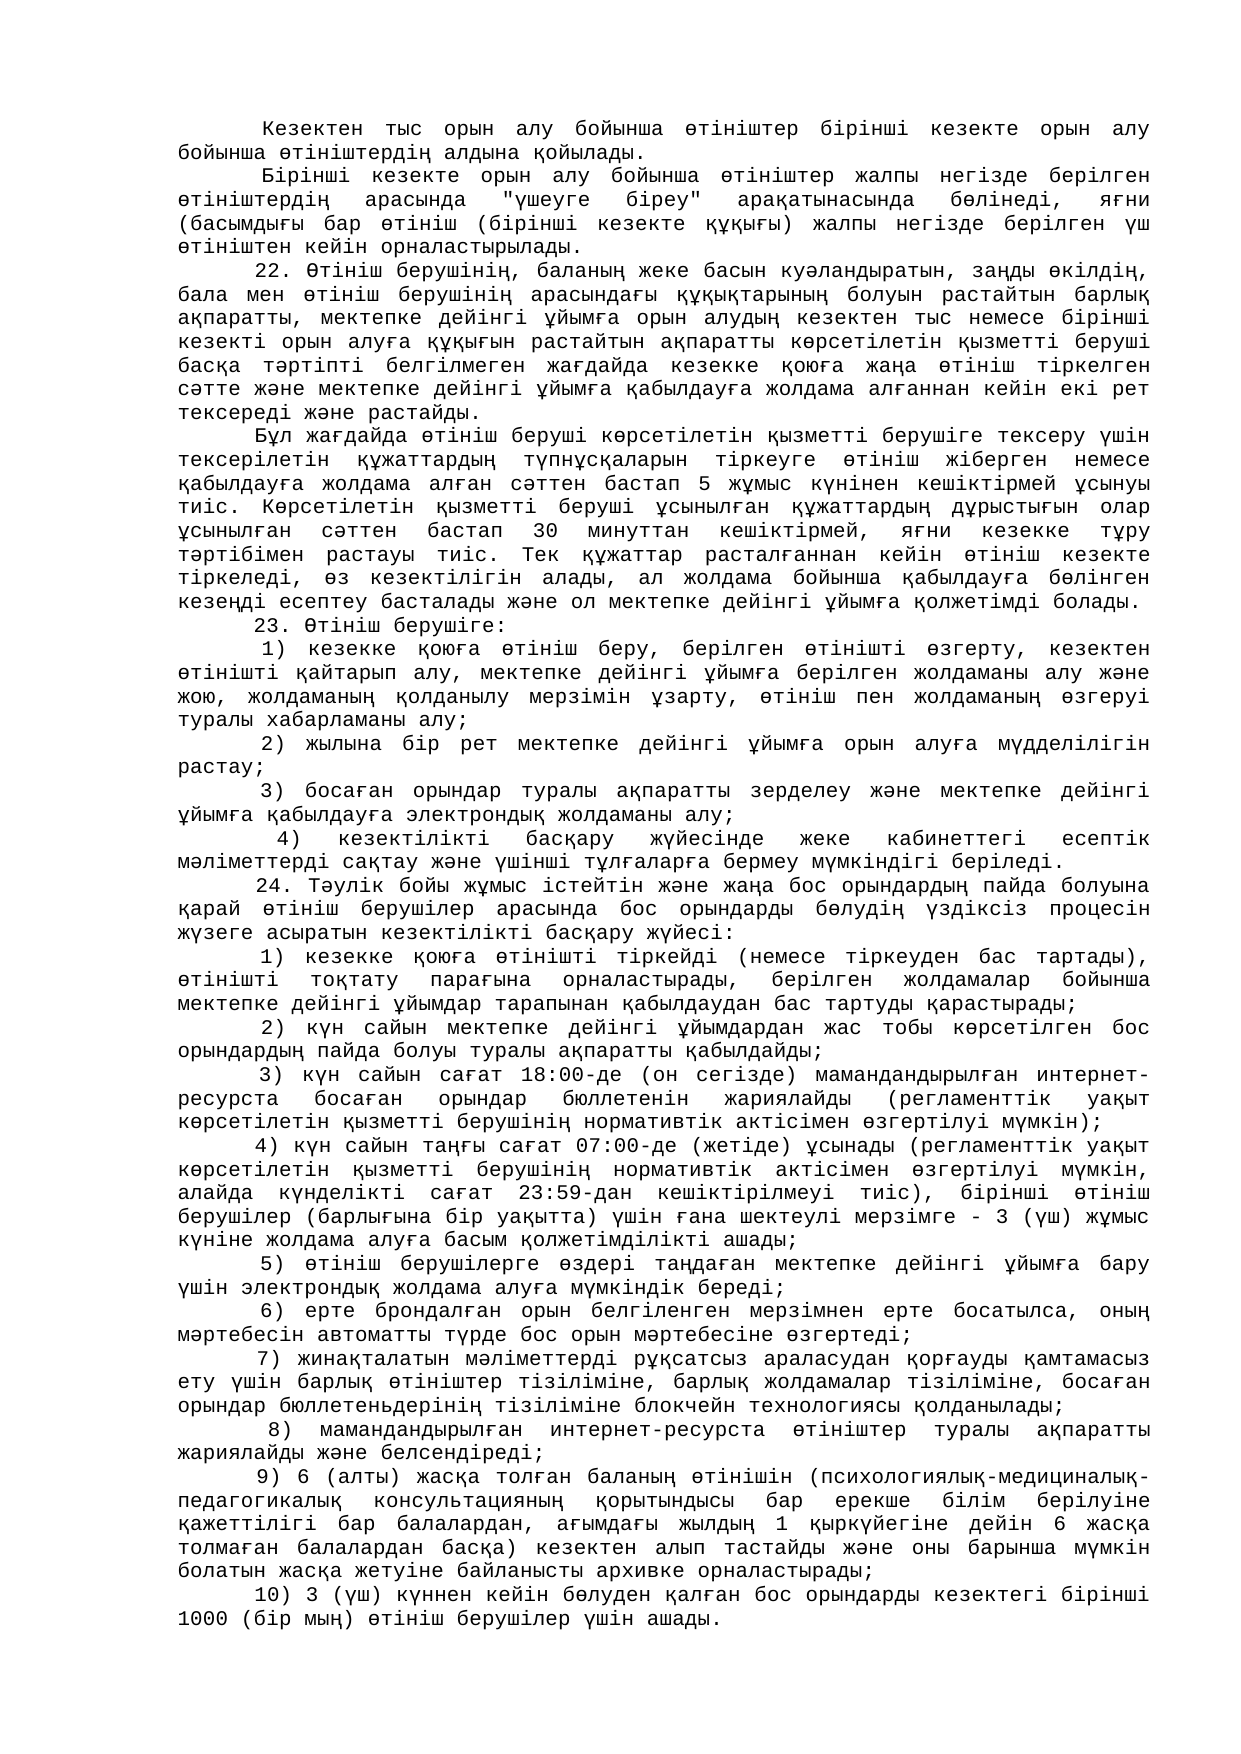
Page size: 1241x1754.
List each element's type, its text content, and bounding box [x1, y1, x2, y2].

text Бірінші кезекте орын алу бойынша өтініштер жалпы негізде берілген өтініштердің арасында "үшеуге біреу" арақатынасында бөлінеді, яғни (басымдығы бар өтініш (бірінші кезекте құқығы) жалпы негізде берілген үш өтініштен кейін орналастырылады. [177, 165, 1152, 260]
text 8) мамандандырылған интернет-ресурста өтініштер туралы ақпаратты жариялайды және белсендіреді; [177, 1419, 1152, 1466]
text 9) 6 (алты) жасқа толған баланың өтінішін (психологиялық-медициналық-педагогикалық консультацияның қорытындысы бар ерекше білім берілуіне қажеттілігі бар балалардан, ағымдағы жылдың 1 қыркүйегіне дейін 6 жасқа толмаған балалардан басқа) кезектен алып тастайды және оны барынша мүмкін болатын жасқа жетуіне байланысты архивке орналастырады; [177, 1466, 1152, 1584]
text 24. Тәулік бойы жұмыс істейтін және жаңа бос орындардың пайда болуына қарай өтініш берушілер арасында бос орындарды бөлудің үздіксіз процесін жүзеге асыратын кезектілікті басқару жүйесі: [177, 875, 1152, 946]
text 10) 3 (үш) күннен кейін бөлуден қалған бос орындарды кезектегі бірінші 1000 (бір мың) өтініш берушілер үшін ашады. [177, 1584, 1152, 1631]
text 23. Өтініш берушіге: [177, 615, 1152, 638]
text 3) босаған орындар туралы ақпаратты зерделеу және мектепке дейінгі ұйымға қабылдауға электрондық жолдаманы алу; [177, 780, 1152, 827]
text 2) жылына бір рет мектепке дейінгі ұйымға орын алуға мүдделілігін растау; [177, 733, 1152, 780]
text 1) кезекке қоюға өтініш беру, берілген өтінішті өзгерту, кезектен өтінішті қайтарып алу, мектепке дейінгі ұйымға берілген жолдаманы алу және жою, жолдаманың қолданылу мерзімін ұзарту, өтініш пен жолдаманың өзгеруі туралы хабарламаны алу; [177, 638, 1152, 733]
text 3) күн сайын сағат 18:00-де (он сегізде) мамандандырылған интернет-ресурста босаған орындар бюллетенін жариялайды (регламенттік уақыт көрсетілетін қызметті берушінің нормативтік актісімен өзгертілуі мүмкін); [177, 1064, 1152, 1135]
text 6) ерте брондалған орын белгіленген мерзімнен ерте босатылса, оның мәртебесін автоматты түрде бос орын мәртебесіне өзгертеді; [177, 1300, 1152, 1348]
text 4) кезектілікті басқару жүйесінде жеке кабинеттегі есептік мәліметтерді сақтау және үшінші тұлғаларға бермеу мүмкіндігі беріледі. [177, 827, 1152, 875]
text Кезектен тыс орын алу бойынша өтініштер бірінші кезекте орын алу бойынша өтініштердің алдына қойылады. [177, 118, 1152, 165]
text 2) күн сайын мектепке дейінгі ұйымдардан жас тобы көрсетілген бос орындардың пайда болуы туралы ақпаратты қабылдайды; [177, 1017, 1152, 1064]
text 1) кезекке қоюға өтінішті тіркейді (немесе тіркеуден бас тартады), өтінішті тоқтату парағына орналастырады, берілген жолдамалар бойынша мектепке дейінгі ұйымдар тарапынан қабылдаудан бас тартуды қарастырады; [177, 946, 1152, 1017]
text 5) өтініш берушілерге өздері таңдаған мектепке дейінгі ұйымға бару үшін электрондық жолдама алуға мүмкіндік береді; [177, 1253, 1152, 1300]
text Бұл жағдайда өтініш беруші көрсетілетін қызметті берушіге тексеру үшін тексерілетін құжаттардың түпнұсқаларын тіркеуге өтініш жіберген немесе қабылдауға жолдама алған сәттен бастап 5 жұмыс күнінен кешіктірмей ұсынуы тиіс. Көрсетілетін қызметті беруші ұсынылған құжаттардың дұрыстығын олар ұсынылған сәттен бастап 30 минуттан кешіктірмей, яғни кезекке тұру тәртібімен растауы тиіс. Тек құжаттар расталғаннан кейін өтініш кезекте тіркеледі, өз кезектілігін алады, ал жолдама бойынша қабылдауға бөлінген кезеңді есептеу басталады және ол мектепке дейінгі ұйымға қолжетімді болады. [177, 426, 1152, 615]
text 7) жинақталатын мәліметтерді рұқсатсыз араласудан қорғауды қамтамасыз ету үшін барлық өтініштер тізіліміне, барлық жолдамалар тізіліміне, босаған орындар бюллетеньдерінің тізіліміне блокчейн технологиясы қолданылады; [177, 1348, 1152, 1419]
text 4) күн сайын таңғы сағат 07:00-де (жетіде) ұсынады (регламенттік уақыт көрсетілетін қызметті берушінің нормативтік актісімен өзгертілуі мүмкін, алайда күнделікті сағат 23:59-дан кешіктірілмеуі тиіс), бірінші өтініш берушілер (барлығына бір уақытта) үшін ғана шектеулі мерзімге - 3 (үш) жұмыс күніне жолдама алуға басым қолжетімділікті ашады; [177, 1135, 1152, 1253]
text 22. Өтініш берушінің, баланың жеке басын куәландыратын, заңды өкілдің, бала мен өтініш берушінің арасындағы құқықтарының болуын растайтын барлық ақпаратты, мектепке дейінгі ұйымға орын алудың кезектен тыс немесе бірінші кезекті орын алуға құқығын растайтын ақпаратты көрсетілетін қызметті беруші басқа тәртіпті белгілмеген жағдайда кезекке қоюға жаңа өтініш тіркелген сәтте және мектепке дейінгі ұйымға қабылдауға жолдама алғаннан кейін екі рет тексереді және растайды. [177, 260, 1152, 426]
